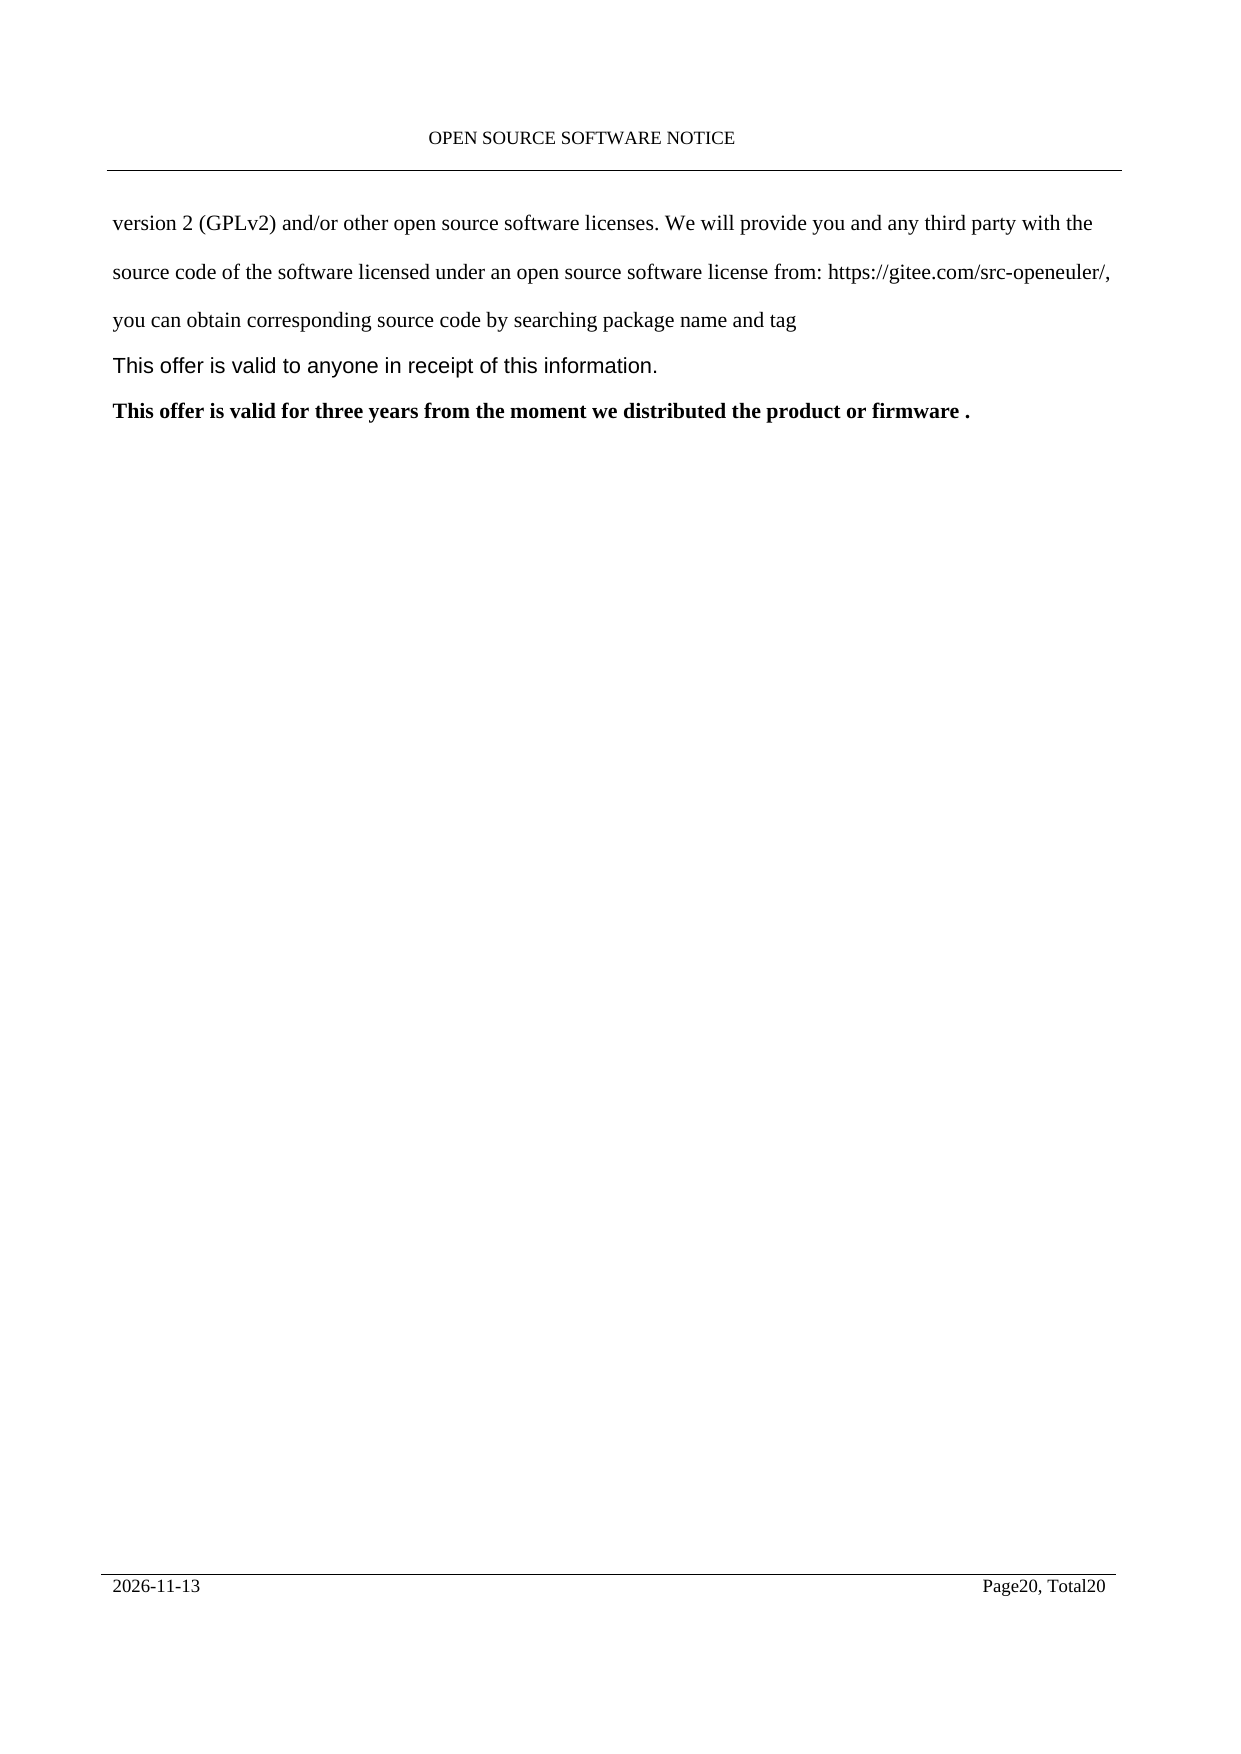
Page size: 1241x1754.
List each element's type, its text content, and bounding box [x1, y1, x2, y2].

text This offer is valid to anyone in receipt of this information. [112, 349, 1128, 381]
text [112, 206, 1128, 336]
text This offer is valid for three years from the moment we distributed the product or firmware . [112, 394, 1128, 427]
